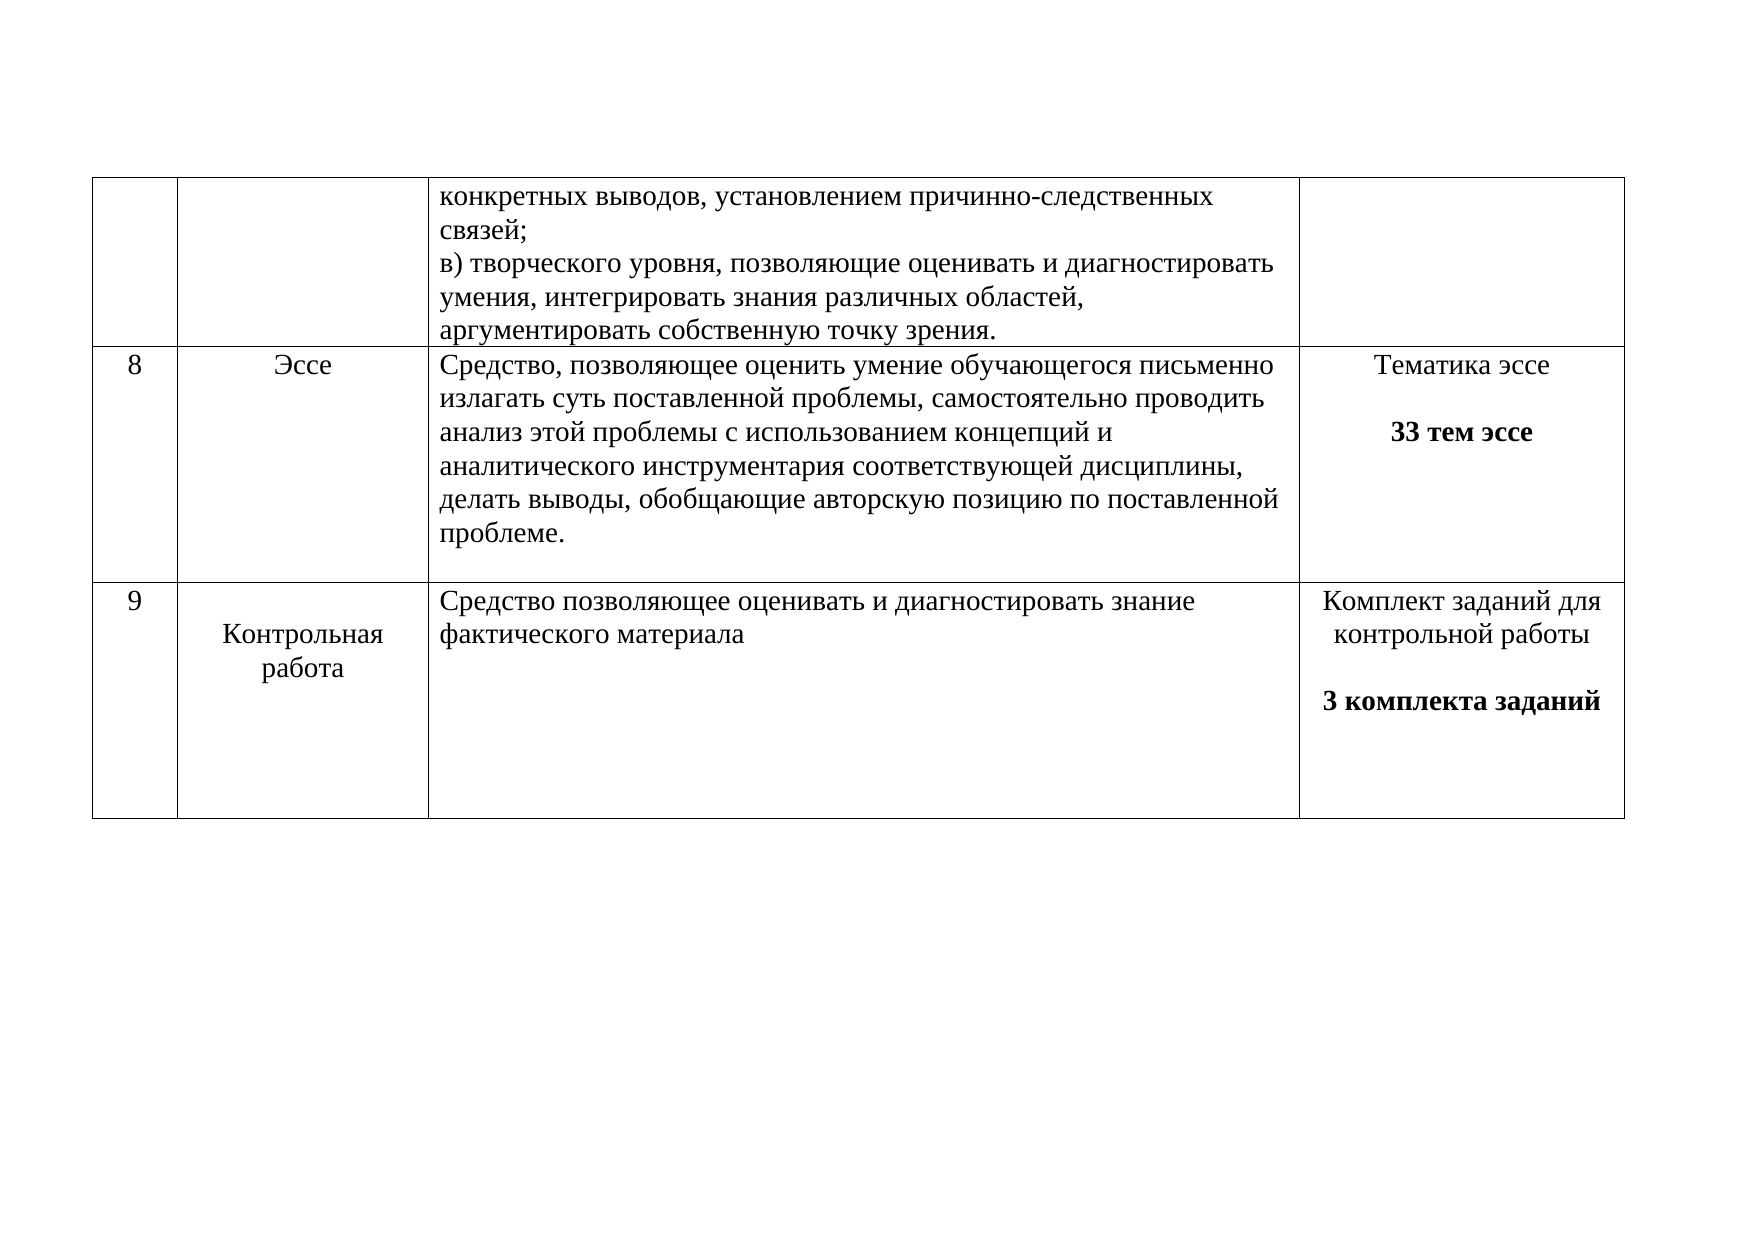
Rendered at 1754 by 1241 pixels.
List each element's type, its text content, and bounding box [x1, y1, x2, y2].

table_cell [429, 178, 1299, 346]
table_cell Контрольная работа [178, 583, 428, 818]
table_cell 8 [93, 347, 177, 582]
table_cell Средство, позволяющее оценить умение обучающегося письменно излагать суть поставленной проблемы, самостоятельно проводить анализ этой проблемы с использованием концепций и аналитического инструментария соответствующей дисциплины, делать выводы, обобщающие авторскую позицию по поставленной проблеме. [429, 347, 1299, 582]
table_cell Средство позволяющее оценивать и диагностировать знание фактического материала [429, 583, 1299, 818]
table_cell Тематика эссе 33 тем эссе [1300, 347, 1624, 582]
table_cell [1300, 178, 1624, 346]
table_cell 7 [93, 178, 177, 346]
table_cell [178, 178, 428, 346]
table_cell Комплект заданий для контрольной работы 3 комплекта заданий [1300, 583, 1624, 818]
table_cell Эссе [178, 347, 428, 582]
table_cell 9 [93, 583, 177, 818]
